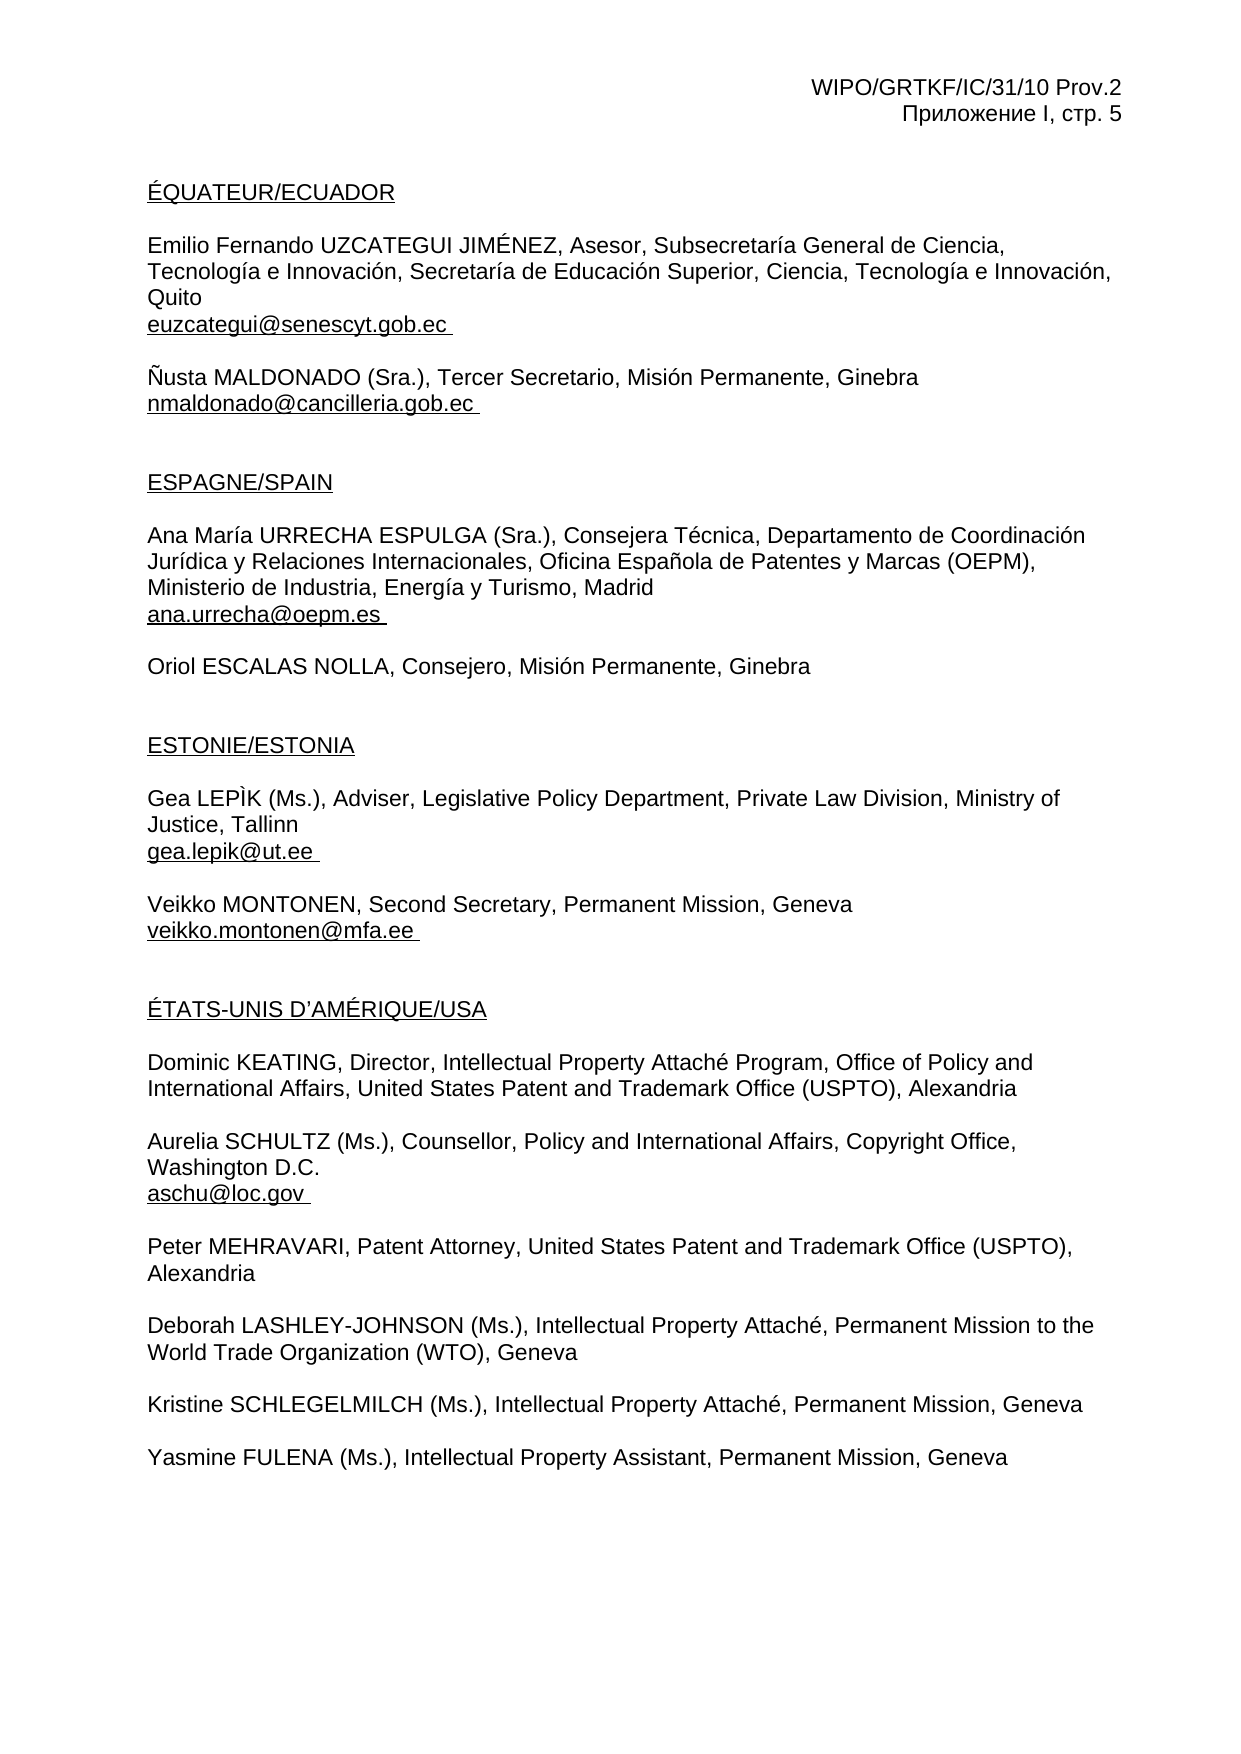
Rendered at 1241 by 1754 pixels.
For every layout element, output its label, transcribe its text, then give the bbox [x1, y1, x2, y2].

text aschu@loc.gov [147, 1180, 1122, 1207]
text Kristine SCHLEGELMILCH (Ms.), Intellectual Property Attaché, Permanent Mission, Geneva [147, 1391, 1122, 1418]
text gea.lepik@ut.ee [147, 838, 1122, 864]
text ana.urrecha@oepm.es [147, 601, 1122, 627]
text Ana María URRECHA ESPULGA (Sra.), Consejera Técnica, Departamento de Coordinación Jurídica y Relaciones Internacionales, Oficina Española de Patentes y Marcas (OEPM), Ministerio de Industria, Energía y Turismo, Madrid [147, 522, 1122, 601]
text ESTONIE/ESTONIA [147, 732, 1122, 759]
text veikko.montonen@mfa.ee [147, 917, 1122, 943]
text Gea LEPÌK (Ms.), Adviser, Legislative Policy Department, Private Law Division, Ministry of Justice, Tallinn [147, 785, 1122, 838]
text ÉQUATEUR/ECUADOR [147, 179, 1122, 205]
text Ñusta MALDONADO (Sra.), Tercer Secretario, Misión Permanente, Ginebra [147, 363, 1122, 390]
text euzcategui@senescyt.gob.ec [147, 311, 1122, 337]
text Dominic KEATING, Director, Intellectual Property Attaché Program, Office of Policy and International Affairs, United States Patent and Trademark Office (USPTO), Alexandria [147, 1049, 1122, 1101]
text Veikko MONTONEN, Second Secretary, Permanent Mission, Geneva [147, 891, 1122, 917]
text Aurelia SCHULTZ (Ms.), Counsellor, Policy and International Affairs, Copyright Office, Washington D.C. [147, 1128, 1122, 1180]
text ESPAGNE/SPAIN [147, 469, 1122, 495]
text Deborah LASHLEY-JOHNSON (Ms.), Intellectual Property Attaché, Permanent Mission to the World Trade Organization (WTO), Geneva [147, 1312, 1122, 1365]
text Peter MEHRAVARI, Patent Attorney, United States Patent and Trademark Office (USPTO), Alexandria [147, 1233, 1122, 1286]
text nmaldonado@cancilleria.gob.ec [147, 390, 1122, 416]
text Yasmine FULENA (Ms.), Intellectual Property Assistant, Permanent Mission, Geneva [147, 1444, 1122, 1470]
text ÉTATS-UNIS D’AMÉRIQUE/USA [147, 996, 1122, 1022]
text Oriol ESCALAS NOLLA, Consejero, Misión Permanente, Ginebra [147, 653, 1122, 680]
text Emilio Fernando UZCATEGUI JIMÉNEZ, Asesor, Subsecretaría General de Ciencia, Tecnología e Innovación, Secretaría de Educación Superior, Ciencia, Tecnología e Innovación, Quito [147, 232, 1122, 311]
